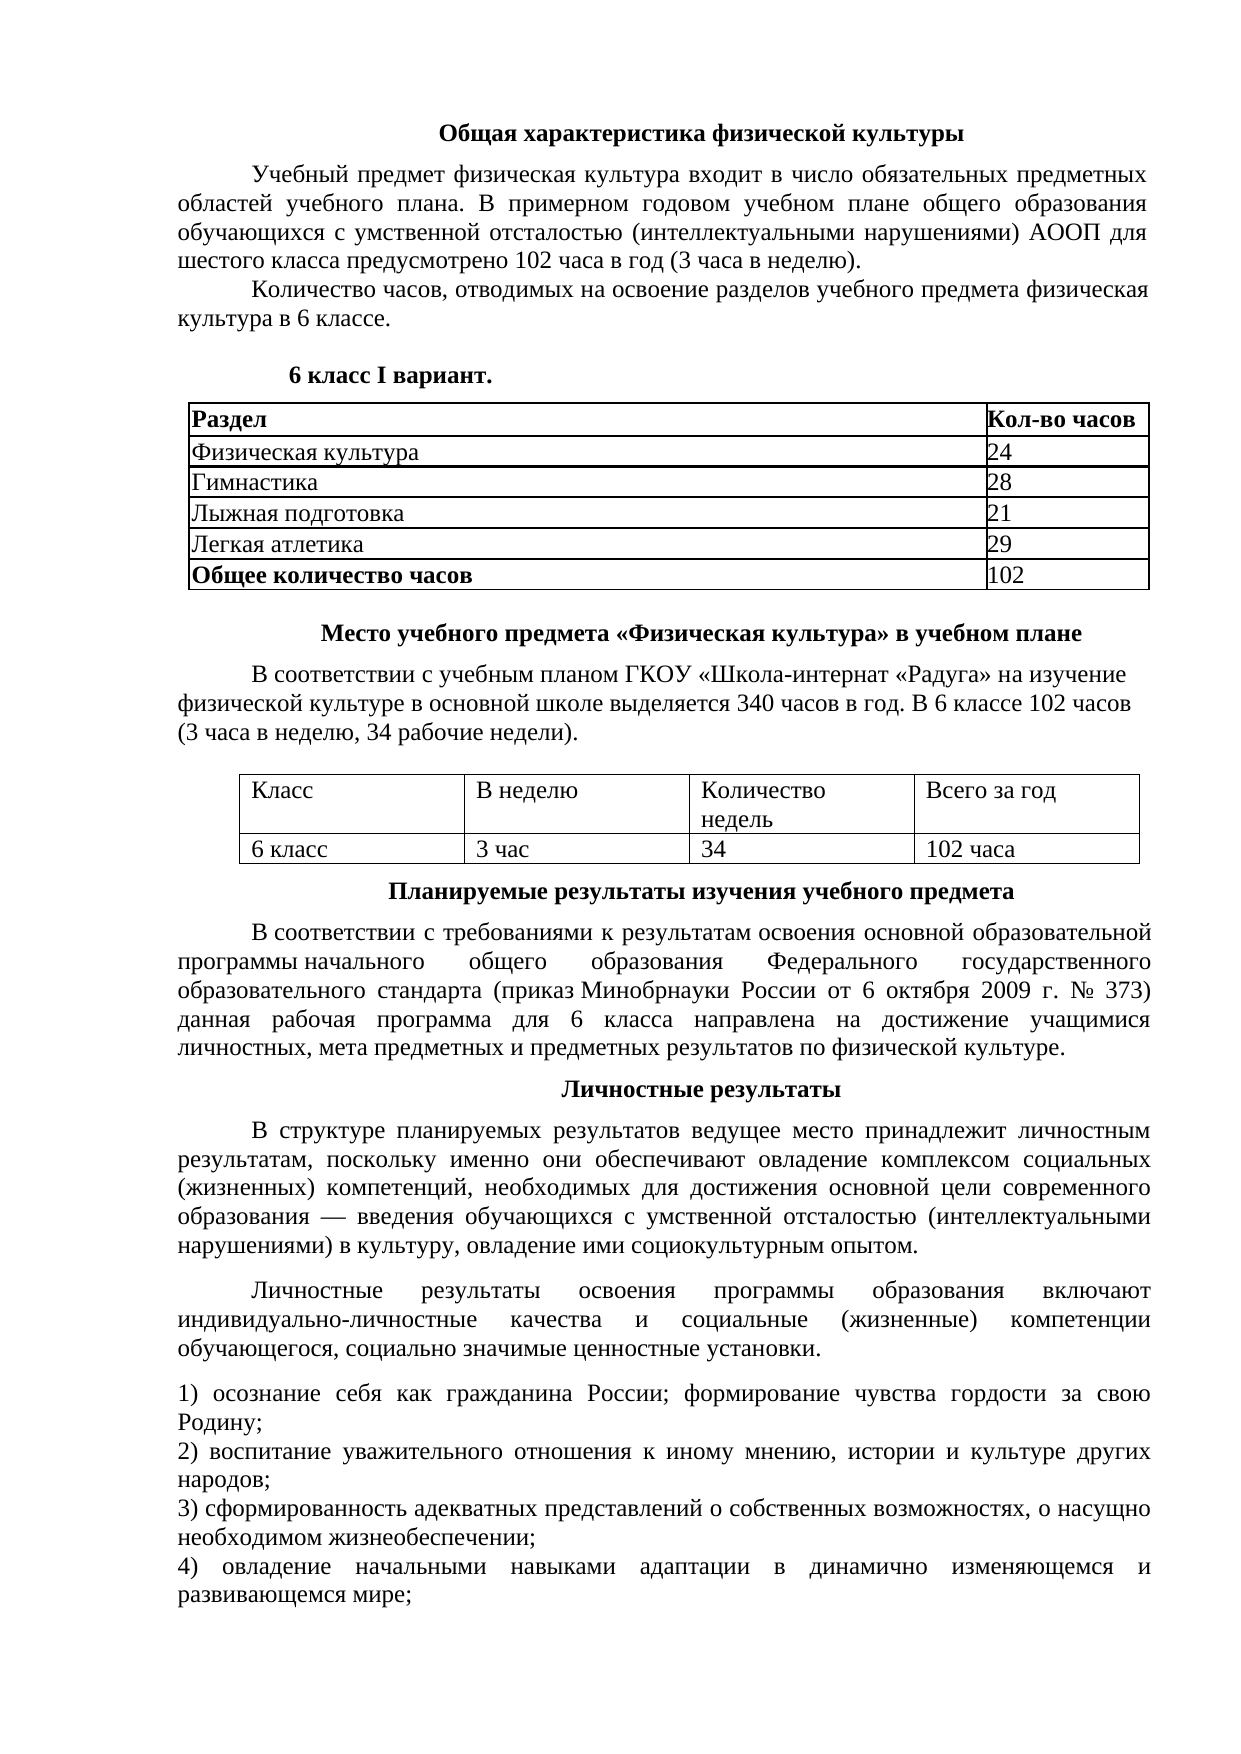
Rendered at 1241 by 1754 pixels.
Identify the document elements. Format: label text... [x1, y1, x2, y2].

table_header Раздел [190, 404, 986, 434]
text Общая характеристика физической культуры [177, 118, 1152, 147]
table_cell Гимнастика [190, 468, 986, 496]
text Планируемые результаты изучения учебного предмета [177, 876, 1152, 905]
table_cell 24 [988, 437, 1148, 465]
table_cell Лыжная подготовка [190, 498, 986, 527]
table_cell 102 [988, 560, 1148, 589]
text 2) воспитание уважительного отношения к иному мнению, истории и культуре других народов; [177, 1436, 1152, 1493]
text В соответствии с требованиями к результатам освоения основной образовательной программы начального общего образования Федерального государственного образовательного стандарта (приказ Минобрнауки России от 6 октября 2009 г. № 373) данная рабочая программа для 6 класса направлена на достижение учащимися личностных, мета предметных и предметных результатов по физической культуре. [177, 917, 1152, 1061]
text 1) осознание себя как гражданина России; формирование чувства гордости за свою Родину; [177, 1378, 1152, 1436]
table_header Класс [240, 775, 464, 833]
text 4) овладение начальными навыками адаптации в динамично изменяющемся и развивающемся мире; [177, 1551, 1152, 1608]
table_cell 34 [690, 834, 914, 863]
table_cell 21 [988, 498, 1148, 527]
table_cell Общее количество часов [190, 560, 986, 589]
text Учебный предмет физическая культура входит в число обязательных предметных областей учебного плана. В примерном годовом учебном плане общего образования обучающихся с умственной отсталостью (интеллектуальными нарушениями) АООП для шестого класса предусмотрено 102 часа в год (3 часа в неделю). [177, 159, 1147, 274]
table_cell 6 класс [240, 834, 464, 863]
text В соответствии с учебным планом ГКОУ «Школа-интернат «Радуга» на изучение физической культуре в основной школе выделяется 340 часов в год. В 6 классе 102 часов (3 часа в неделю, 34 рабочие недели). [177, 659, 1152, 746]
table_cell 102 часа [915, 834, 1139, 863]
table_cell Легкая атлетика [190, 529, 986, 558]
table_cell 28 [988, 468, 1148, 496]
table_cell Физическая культура [190, 437, 986, 465]
text Количество часов, отводимых на освоение разделов учебного предмета физическая культура в 6 классе. [177, 274, 1149, 332]
text 6 класс I вариант. [288, 361, 1149, 389]
text 3) сформированность адекватных представлений о собственных возможностях, о насущно необходимом жизнеобеспечении; [177, 1493, 1152, 1551]
table_cell 3 час [465, 834, 689, 863]
table_header В неделю [465, 775, 689, 833]
table_header Кол-во часов [988, 404, 1148, 434]
text В структуре планируемых результатов ведущее место принадлежит личностным результатам, поскольку именно они обеспечивают овладение комплексом социальных (жизненных) компетенций, необходимых для достижения основной цели современного образования ― введения обучающихся с умственной отсталостью (интеллектуальными нарушениями) в культуру, овладение ими социокультурным опытом. [177, 1115, 1152, 1259]
table_header Количество недель [690, 775, 914, 833]
text Личностные результаты [177, 1074, 1152, 1102]
text Личностные результаты освоения программы образования включают индивидуально-личностные качества и социальные (жизненные) компетенции обучающегося, социально значимые ценностные установки. [177, 1275, 1152, 1362]
text Место учебного предмета «Физическая культура» в учебном плане [177, 618, 1152, 647]
table_header Всего за год [915, 775, 1139, 833]
table_cell 29 [988, 529, 1148, 558]
